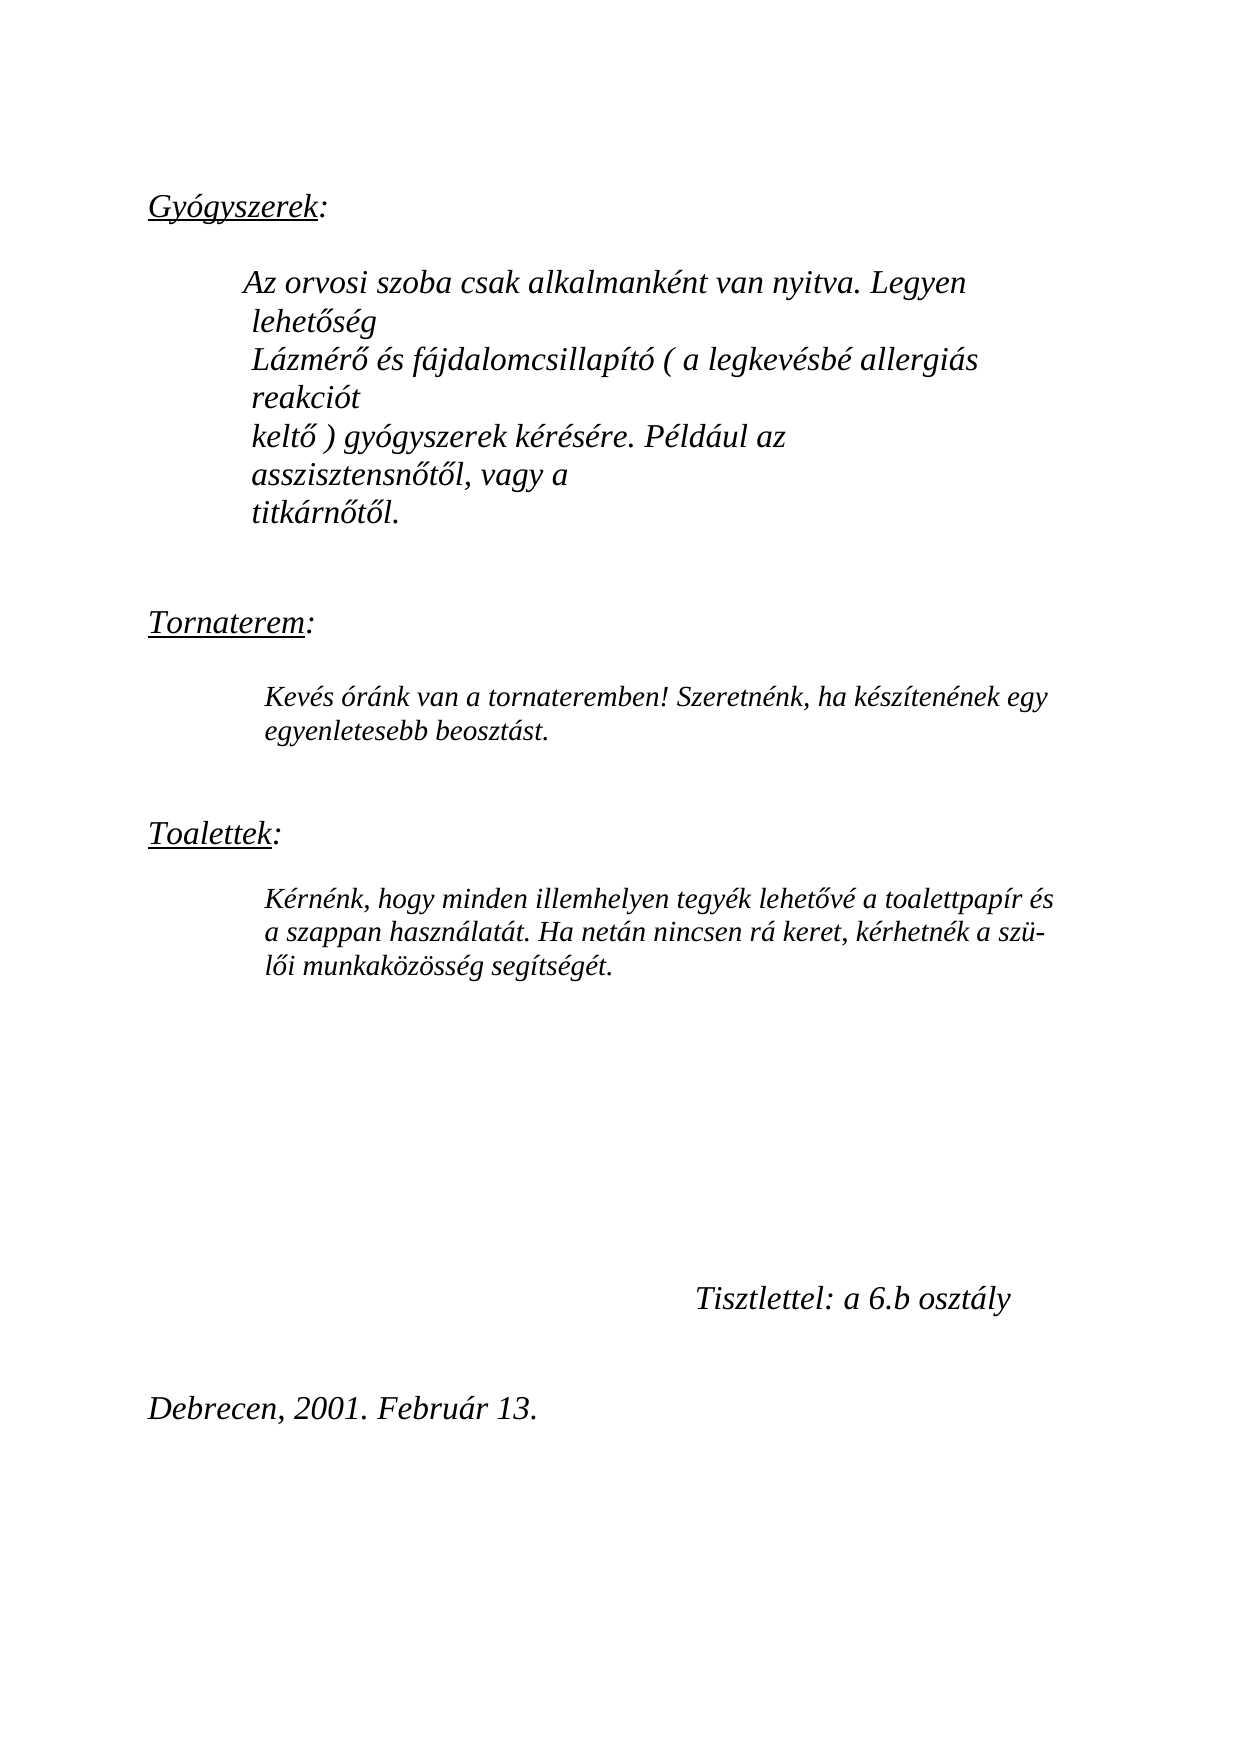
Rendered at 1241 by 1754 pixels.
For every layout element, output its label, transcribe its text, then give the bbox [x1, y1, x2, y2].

text keltő ) gyógyszerek kérésére. Például az asszisztensnőtől, vagy a [118, 416, 1019, 493]
text Tisztlettel: a 6.b osztály [148, 1278, 1093, 1317]
text lői munkaközösség segítségét. [148, 948, 1093, 981]
subtitle Kevés óránk van a tornateremben! Szeretnénk, ha készítenének egy [148, 679, 1093, 713]
text Debrecen, 2001. Február 13. [148, 1389, 1093, 1427]
text Kérnénk, hogy minden illemhelyen tegyék lehetővé a toalettpapír és [148, 881, 1093, 914]
text Lázmérő és fájdalomcsillapító ( a legkevésbé allergiás reakciót [118, 339, 1019, 416]
text titkárnőtől. [118, 493, 1019, 531]
text a szappan használatát. Ha netán nincsen rá keret, kérhetnék a szü- [148, 914, 1093, 948]
text Toalettek: [148, 814, 1093, 852]
text Az orvosi szoba csak alkalmanként van nyitva. Legyen lehetőség [118, 263, 1019, 339]
text egyenletesebb beosztást. [148, 713, 1093, 747]
text Gyógyszerek: [148, 186, 1093, 224]
text Tornaterem: [148, 603, 1093, 641]
